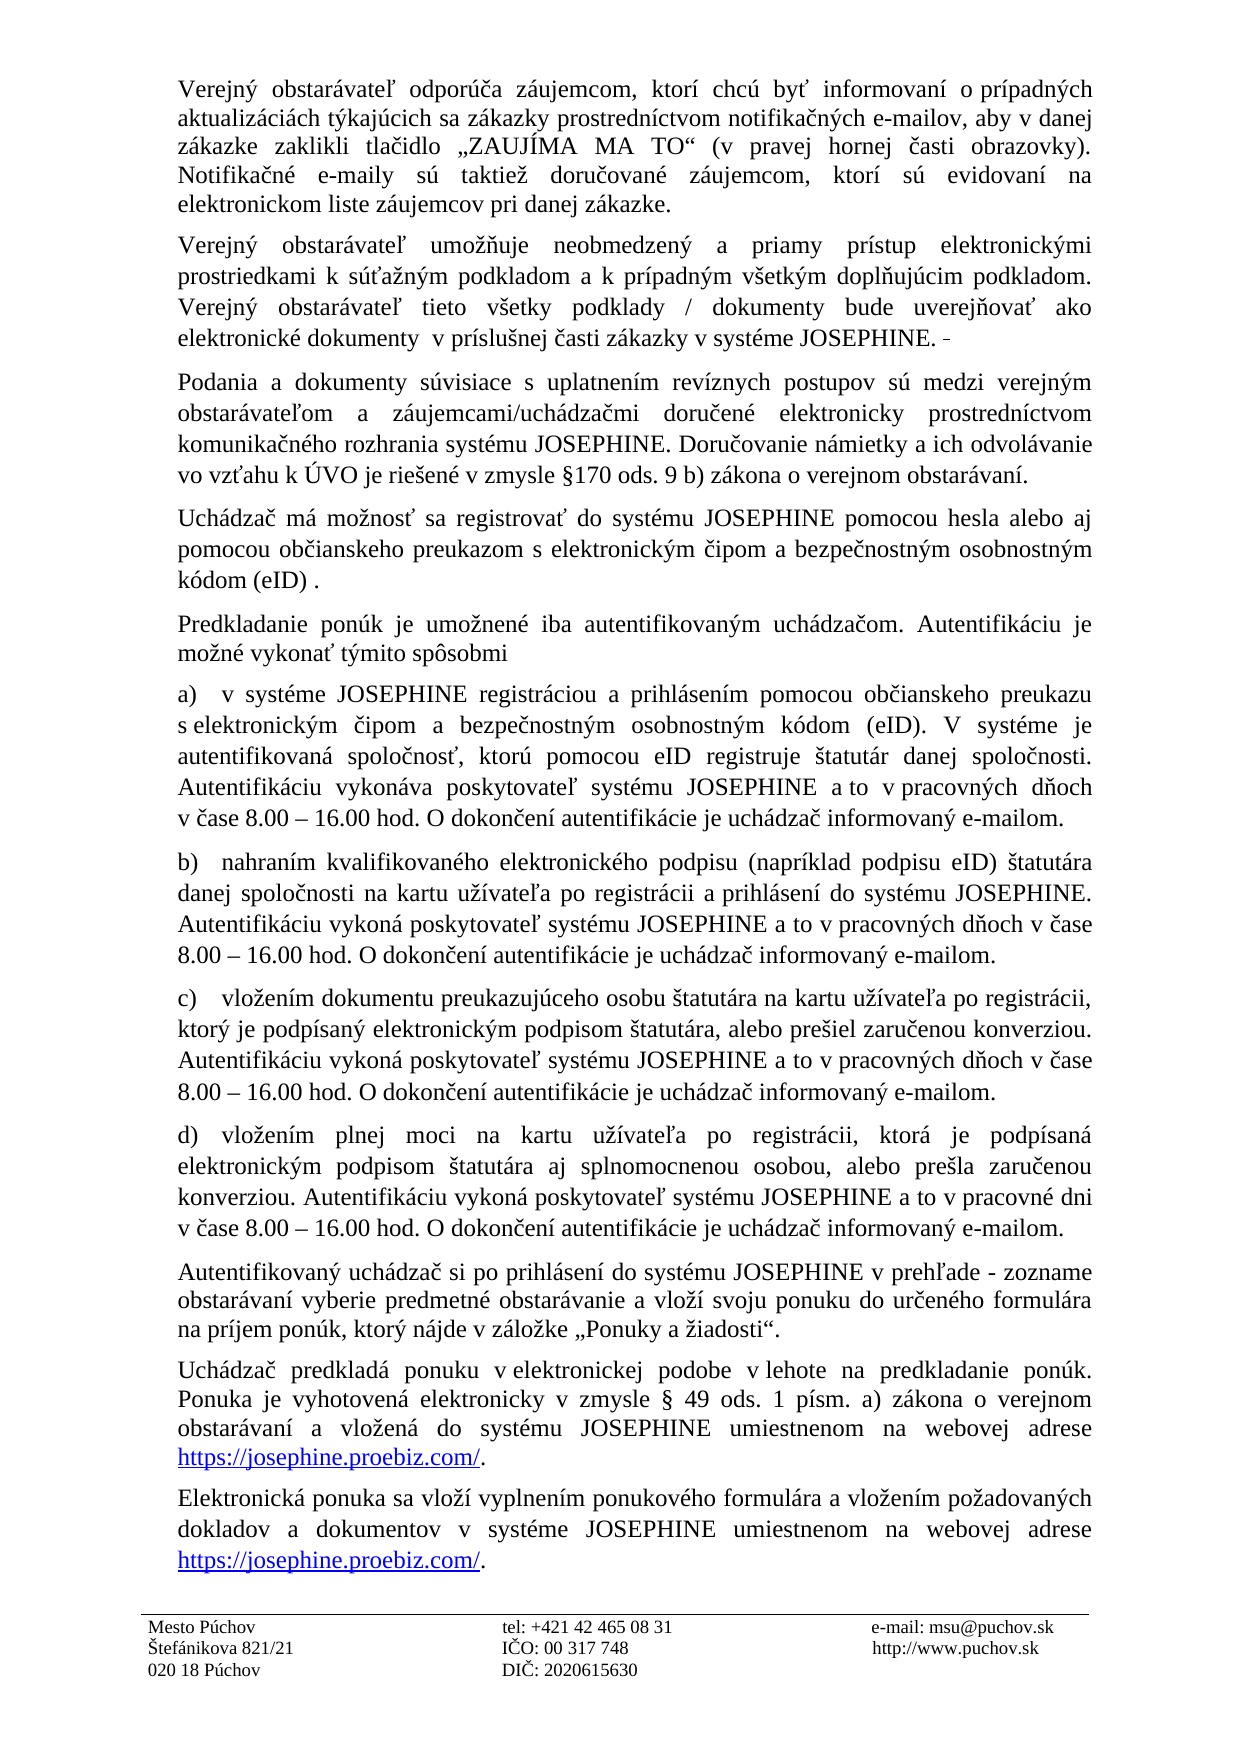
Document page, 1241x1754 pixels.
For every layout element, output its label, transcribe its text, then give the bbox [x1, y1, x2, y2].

text d) vložením plnej moci na kartu užívateľa po registrácii, ktorá je podpísaná elektronickým podpisom štatutára aj splnomocnenou osobou, alebo prešla zaručenou konverziou. Autentifikáciu vykoná poskytovateľ systému JOSEPHINE a to v pracovné dni v čase 8.00 – 16.00 hod. O dokončení autentifikácie je uchádzač informovaný e-mailom. [177, 1120, 1093, 1242]
text Elektronická ponuka sa vloží vyplnením ponukového formulára a vložením požadovaných dokladov a dokumentov v systéme JOSEPHINE umiestnenom na webovej adrese https://josephine.proebiz.com/. [177, 1483, 1093, 1574]
text Uchádzač má možnosť sa registrovať do systému JOSEPHINE pomocou hesla alebo aj pomocou občianskeho preukazom s elektronickým čipom a bezpečnostným osobnostným kódom (eID) . [177, 503, 1093, 594]
text a) v systéme JOSEPHINE registráciou a prihlásením pomocou občianskeho preukazu s elektronickým čipom a bezpečnostným osobnostným kódom (eID). V systéme je autentifikovaná spoločnosť, ktorú pomocou eID registruje štatutár danej spoločnosti. Autentifikáciu vykonáva poskytovateľ systému JOSEPHINE a to v pracovných dňoch v čase 8.00 – 16.00 hod. O dokončení autentifikácie je uchádzač informovaný e-mailom. [177, 679, 1093, 832]
text Predkladanie ponúk je umožnené iba autentifikovaným uchádzačom. Autentifikáciu je možné vykonať týmito spôsobmi [177, 609, 1093, 667]
text Verejný obstarávateľ umožňuje neobmedzený a priamy prístup elektronickými prostriedkami k súťažným podkladom a k prípadným všetkým doplňujúcim podkladom. Verejný obstarávateľ tieto všetky podklady / dokumenty bude uverejňovať ako elektronické dokumenty v príslušnej časti zákazky v systéme JOSEPHINE. [177, 230, 1093, 352]
text Verejný obstarávateľ odporúča záujemcom, ktorí chcú byť informovaní o prípadných aktualizáciách týkajúcich sa zákazky prostredníctvom notifikačných e-mailov, aby v danej zákazke zaklikli tlačidlo „ZAUJÍMA MA TO“ (v pravej hornej časti obrazovky). Notifikačné e-maily sú taktiež doručované záujemcom, ktorí sú evidovaní na elektronickom liste záujemcov pri danej zákazke. [177, 74, 1093, 218]
text b) nahraním kvalifikovaného elektronického podpisu (napríklad podpisu eID) štatutára danej spoločnosti na kartu užívateľa po registrácii a prihlásení do systému JOSEPHINE. Autentifikáciu vykoná poskytovateľ systému JOSEPHINE a to v pracovných dňoch v čase 8.00 – 16.00 hod. O dokončení autentifikácie je uchádzač informovaný e-mailom. [177, 847, 1093, 969]
text c) vložením dokumentu preukazujúceho osobu štatutára na kartu užívateľa po registrácii, ktorý je podpísaný elektronickým podpisom štatutára, alebo prešiel zaručenou konverziou. Autentifikáciu vykoná poskytovateľ systému JOSEPHINE a to v pracovných dňoch v čase 8.00 – 16.00 hod. O dokončení autentifikácie je uchádzač informovaný e-mailom. [177, 983, 1093, 1105]
text Uchádzač predkladá ponuku v elektronickej podobe v lehote na predkladanie ponúk. Ponuka je vyhotovená elektronicky v zmysle § 49 ods. 1 písm. a) zákona o verejnom obstarávaní a vložená do systému JOSEPHINE umiestnenom na webovej adrese https://josephine.proebiz.com/. [177, 1356, 1093, 1471]
text Autentifikovaný uchádzač si po prihlásení do systému JOSEPHINE v prehľade - zozname obstarávaní vyberie predmetné obstarávanie a vloží svoju ponuku do určeného formulára na príjem ponúk, ktorý nájde v záložke „Ponuky a žiadosti“. [177, 1257, 1093, 1343]
text Podania a dokumenty súvisiace s uplatnením revíznych postupov sú medzi verejným obstarávateľom a záujemcami/uchádzačmi doručené elektronicky prostredníctvom komunikačného rozhrania systému JOSEPHINE. Doručovanie námietky a ich odvolávanie vo vzťahu k ÚVO je riešené v zmysle §170 ods. 9 b) zákona o verejnom obstarávaní. [177, 367, 1093, 489]
